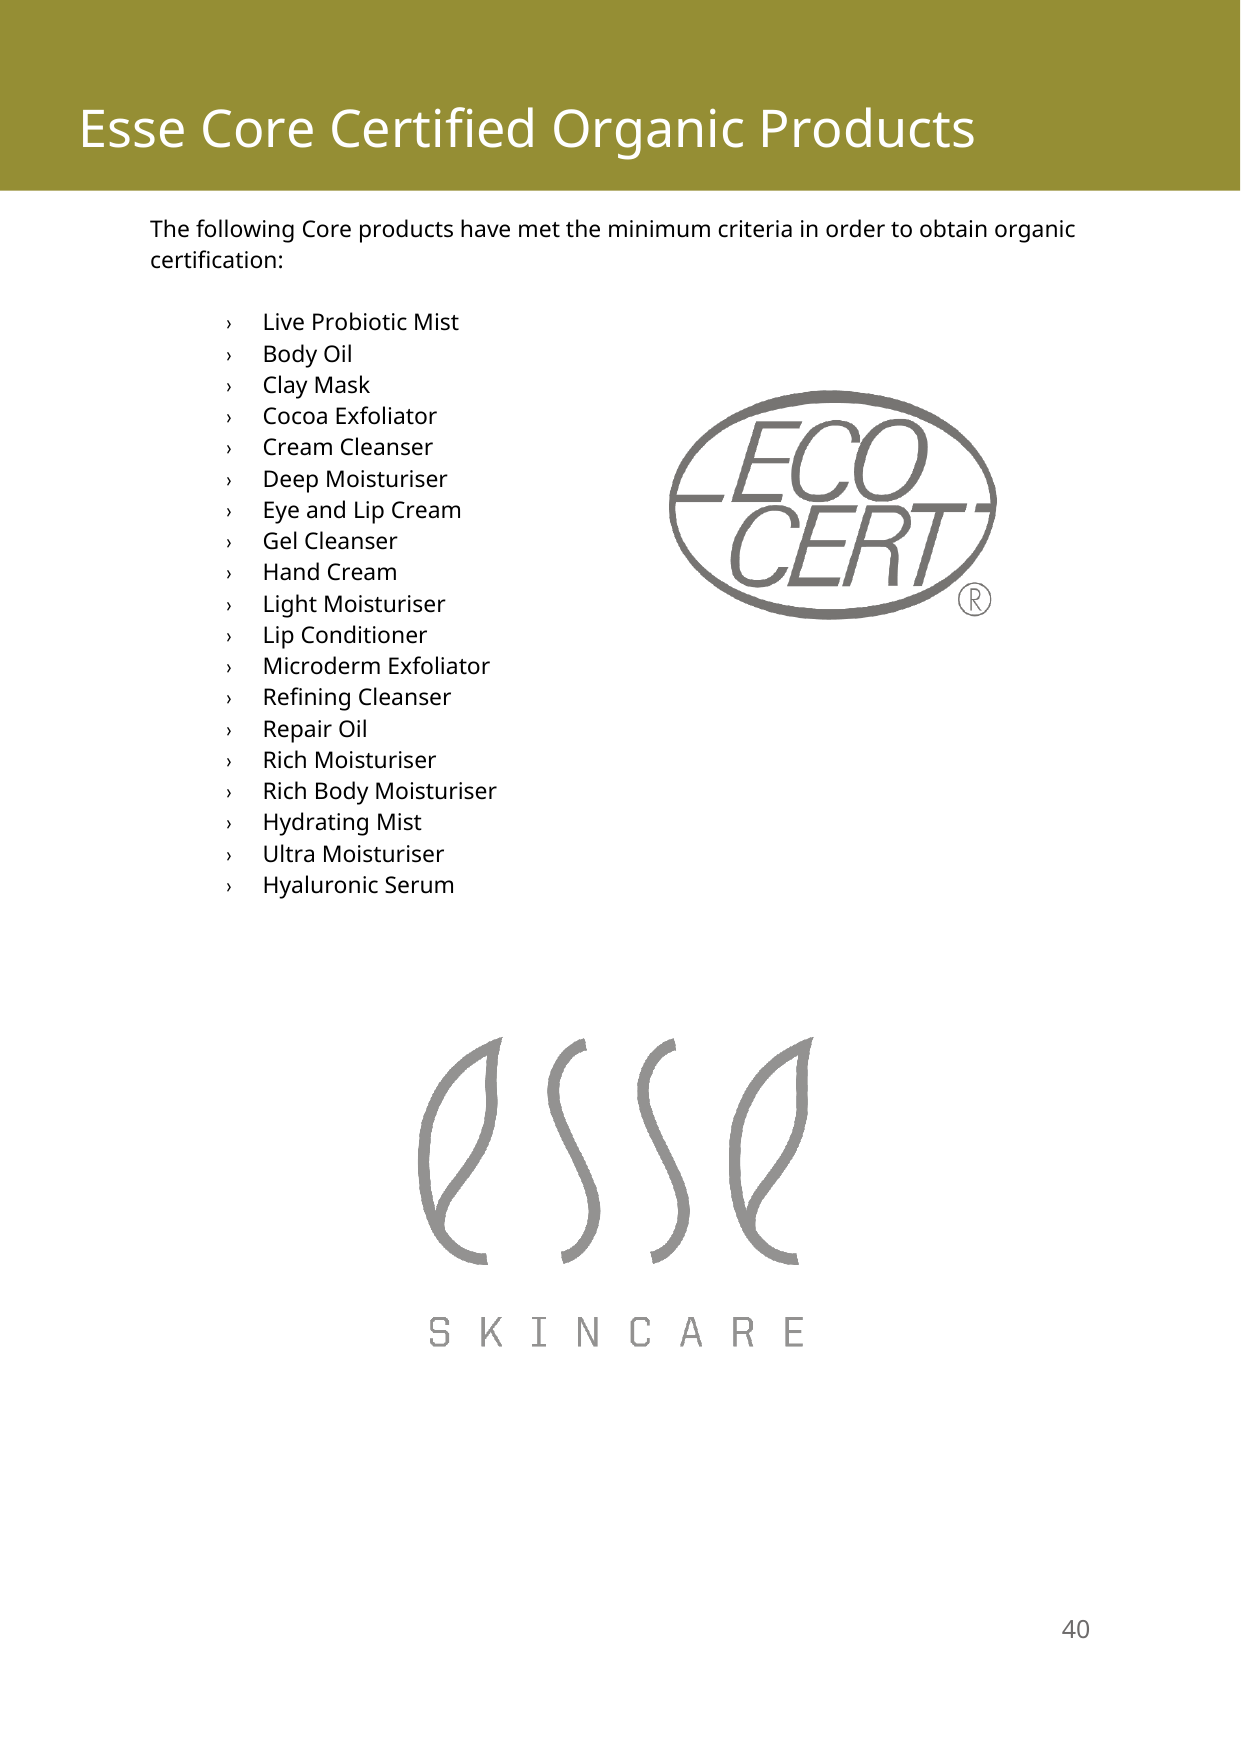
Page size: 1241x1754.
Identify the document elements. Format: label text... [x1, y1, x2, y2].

list Rich Body Moisturiser [225, 775, 1090, 806]
list Light Moisturiser [225, 587, 1090, 619]
list Refining Cleanser [225, 681, 1090, 712]
list Body Oil [225, 337, 1090, 369]
list Clay Mask [225, 369, 1090, 400]
list Gel Cleanser [225, 525, 1090, 556]
list Hand Cream [225, 556, 1090, 587]
list Hydrating Mist [225, 806, 1090, 837]
list Live Probiotic Mist [225, 306, 1090, 337]
list Eye and Lip Cream [225, 494, 1090, 525]
picture [215, 912, 1016, 1379]
list Cocoa Exfoliator [225, 400, 1090, 431]
list Hyaluronic Serum [225, 869, 1090, 900]
list Repair Oil [225, 712, 1090, 744]
list Deep Moisturiser [225, 462, 1090, 494]
list Cream Cleanser [225, 431, 1090, 462]
text The following Core products have met the minimum criteria in order to obtain organic certification: [150, 212, 1090, 275]
list Microderm Exfoliator [225, 650, 1090, 681]
list Rich Moisturiser [225, 744, 1090, 775]
list Lip Conditioner [225, 619, 1090, 650]
list Ultra Moisturiser [225, 837, 1090, 869]
